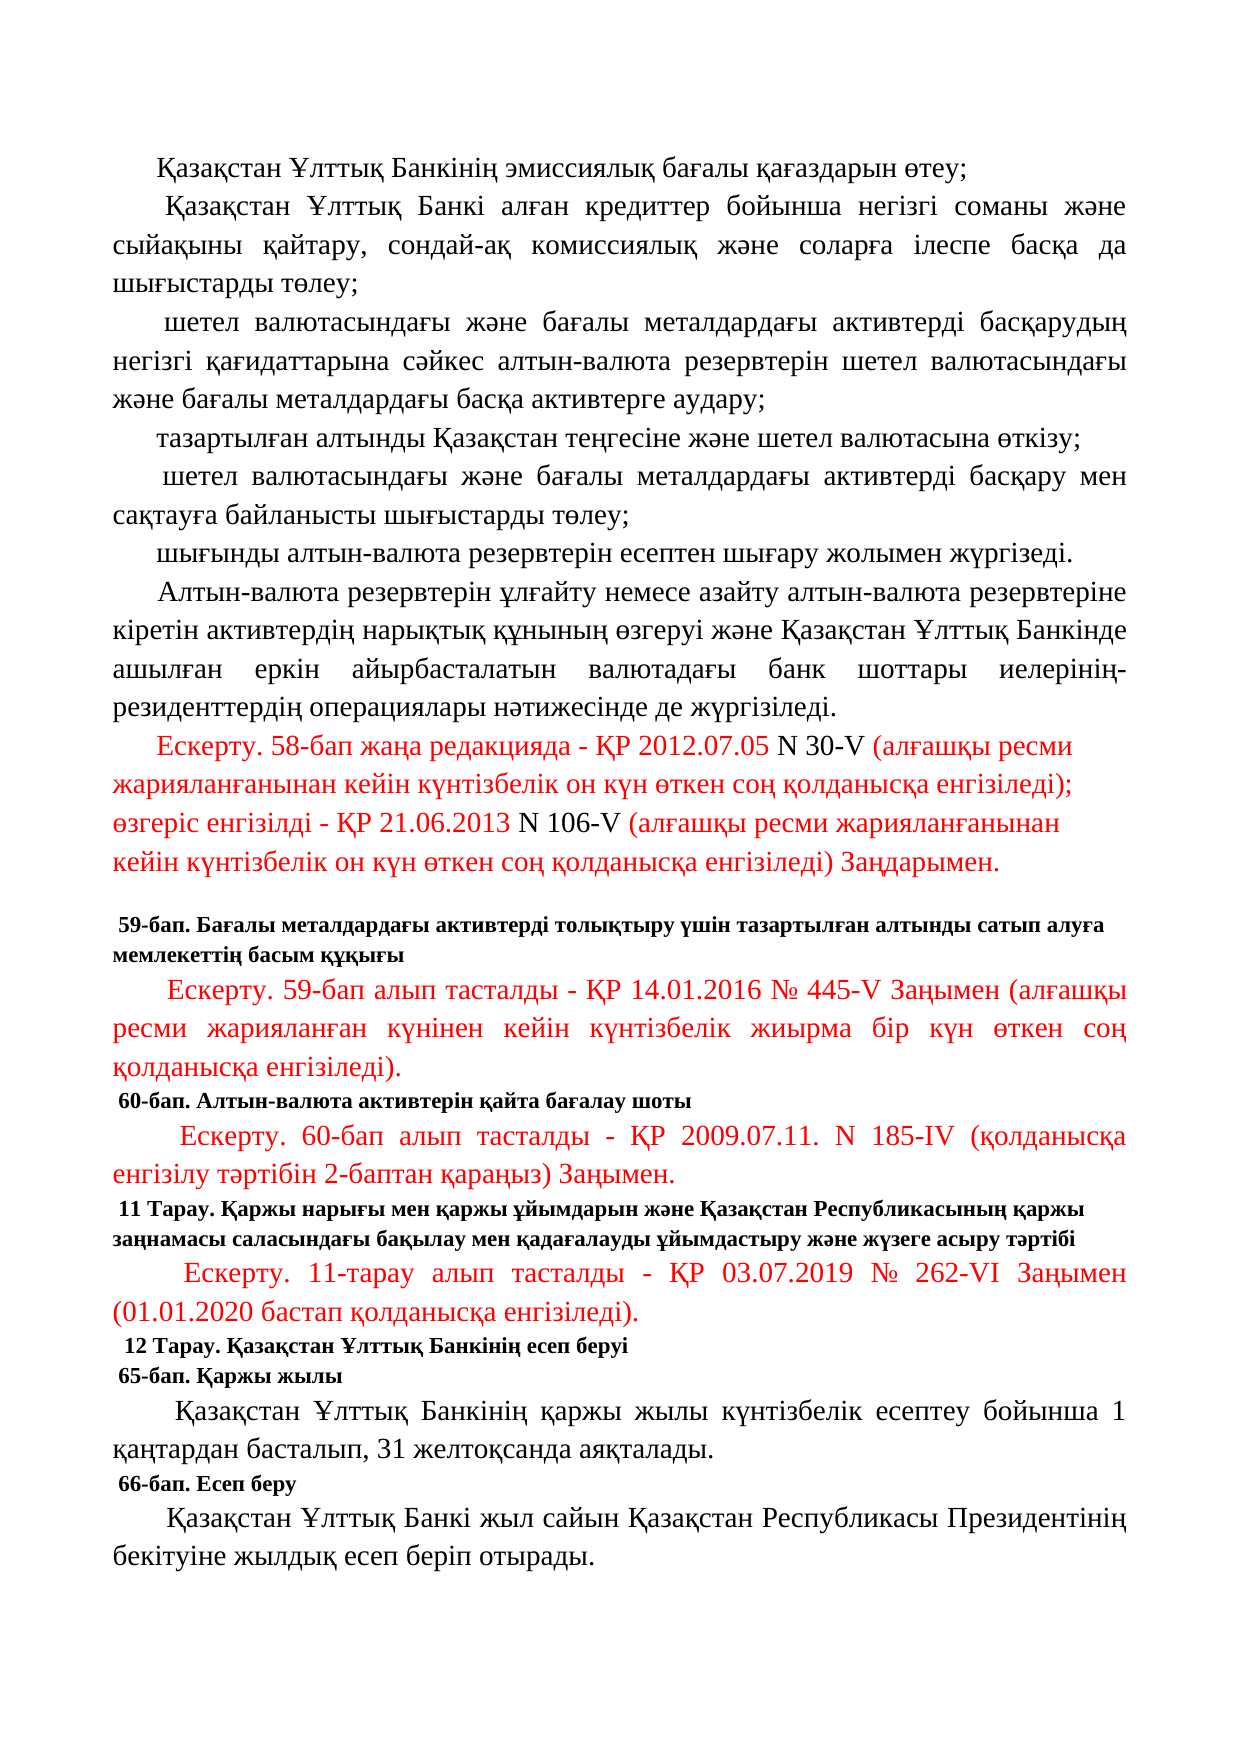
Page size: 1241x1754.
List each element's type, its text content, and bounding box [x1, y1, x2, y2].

text Ескерту. 59-бап алып тасталды - ҚР 14.01.2016 № 445-V Заңымен (алғашқы ресми жарияланған күнінен кейін күнтізбелік жиырма бір күн өткен соң қолданысқа енгізіледі). [112, 972, 1128, 1082]
text Қазақстан Ұлттық Банкінің эмиссиялық бағалы қағаздарын өтеу; [112, 150, 1128, 183]
text Қазақстан Ұлттық Банкiнiң қаржы жылы күнтiзбелiк есептеу бойынша 1 қаңтардан басталып, 31 желтоқсанда аяқталады. [112, 1393, 1128, 1465]
text 11 Тарау. Қаржы нарығы мен қаржы ұйымдарын және Қазақстан Республикасының қаржы заңнамасы саласындағы бақылау мен қадағалауды ұйымдастыру және жүзеге асыру тәртібі [112, 1195, 1128, 1251]
text 59-бап. Бағалы металдардағы активтерді толықтыру үшін тазартылған алтынды сатып алуға мемлекеттің басым құқығы [112, 911, 1128, 968]
text Ескерту. 11-тарау алып тасталды - ҚР 03.07.2019 № 262-VI Заңымен (01.01.2020 бастап қолданысқа енгізіледі). [112, 1255, 1128, 1327]
text шығынды алтын-валюта резервтерін есептен шығару жолымен жүргізеді. [112, 535, 1128, 569]
text шетел валютасындағы және бағалы металдардағы активтерді басқару мен сақтауға байланысты шығыстарды төлеу; [112, 458, 1128, 530]
text 66-бап. Есеп беру [112, 1470, 1128, 1496]
text Алтын-валюта резервтерін ұлғайту немесе азайту алтын-валюта резервтеріне кіретін активтердің нарықтық құнының өзгеруі және Қазақстан Ұлттық Банкінде ашылған еркін айырбасталатын валютадағы банк шоттары иелерінің-резиденттердің операциялары нәтижесінде де жүргізіледі. [112, 574, 1128, 723]
text Қазақстан Ұлттық Банкі алған кредиттер бойынша негiзгi соманы және сыйақыны қайтару, сондай-ақ комиссиялық және соларға iлеспе басқа да шығыстарды төлеу; [112, 188, 1128, 299]
text 65-бап. Қаржы жылы [112, 1362, 1128, 1389]
text Қазақстан Ұлттық Банкi жыл сайын Қазақстан Республикасы Президентiнiң бекiтуiне жылдық есеп берiп отырады. [112, 1500, 1128, 1572]
text шетел валютасындағы және бағалы металдардағы активтерді басқарудың негізгі қағидаттарына сәйкес алтын-валюта резервтерін шетел валютасындағы және бағалы металдардағы басқа активтерге аудару; [112, 304, 1128, 415]
text 60-бап. Алтын-валюта активтерiн қайта бағалау шоты [112, 1087, 1128, 1114]
text 12 Тарау. Қазақстан Ұлттық Банкiнiң есеп беруi [112, 1332, 1128, 1358]
text Ескерту. 58-бап жаңа редакцияда - ҚР 2012.07.05 N 30-V (алғашқы ресми жарияланғанынан кейін күнтізбелік он күн өткен соң қолданысқа енгізіледі); өзгеріс енгізілді - ҚР 21.06.2013 N 106-V (алғашқы ресми жарияланғанынан кейін күнтізбелік он күн өткен соң қолданысқа енгізіледі) Заңдарымен. [112, 728, 1128, 907]
text тазартылған алтынды Қазақстан теңгесіне және шетел валютасына өткізу; [112, 420, 1128, 453]
text Ескерту. 60-бап алып тасталды - ҚР 2009.07.11. N 185-IV (қолданысқа енгізілу тәртібін 2-баптан қараңыз) Заңымен. [112, 1118, 1128, 1190]
